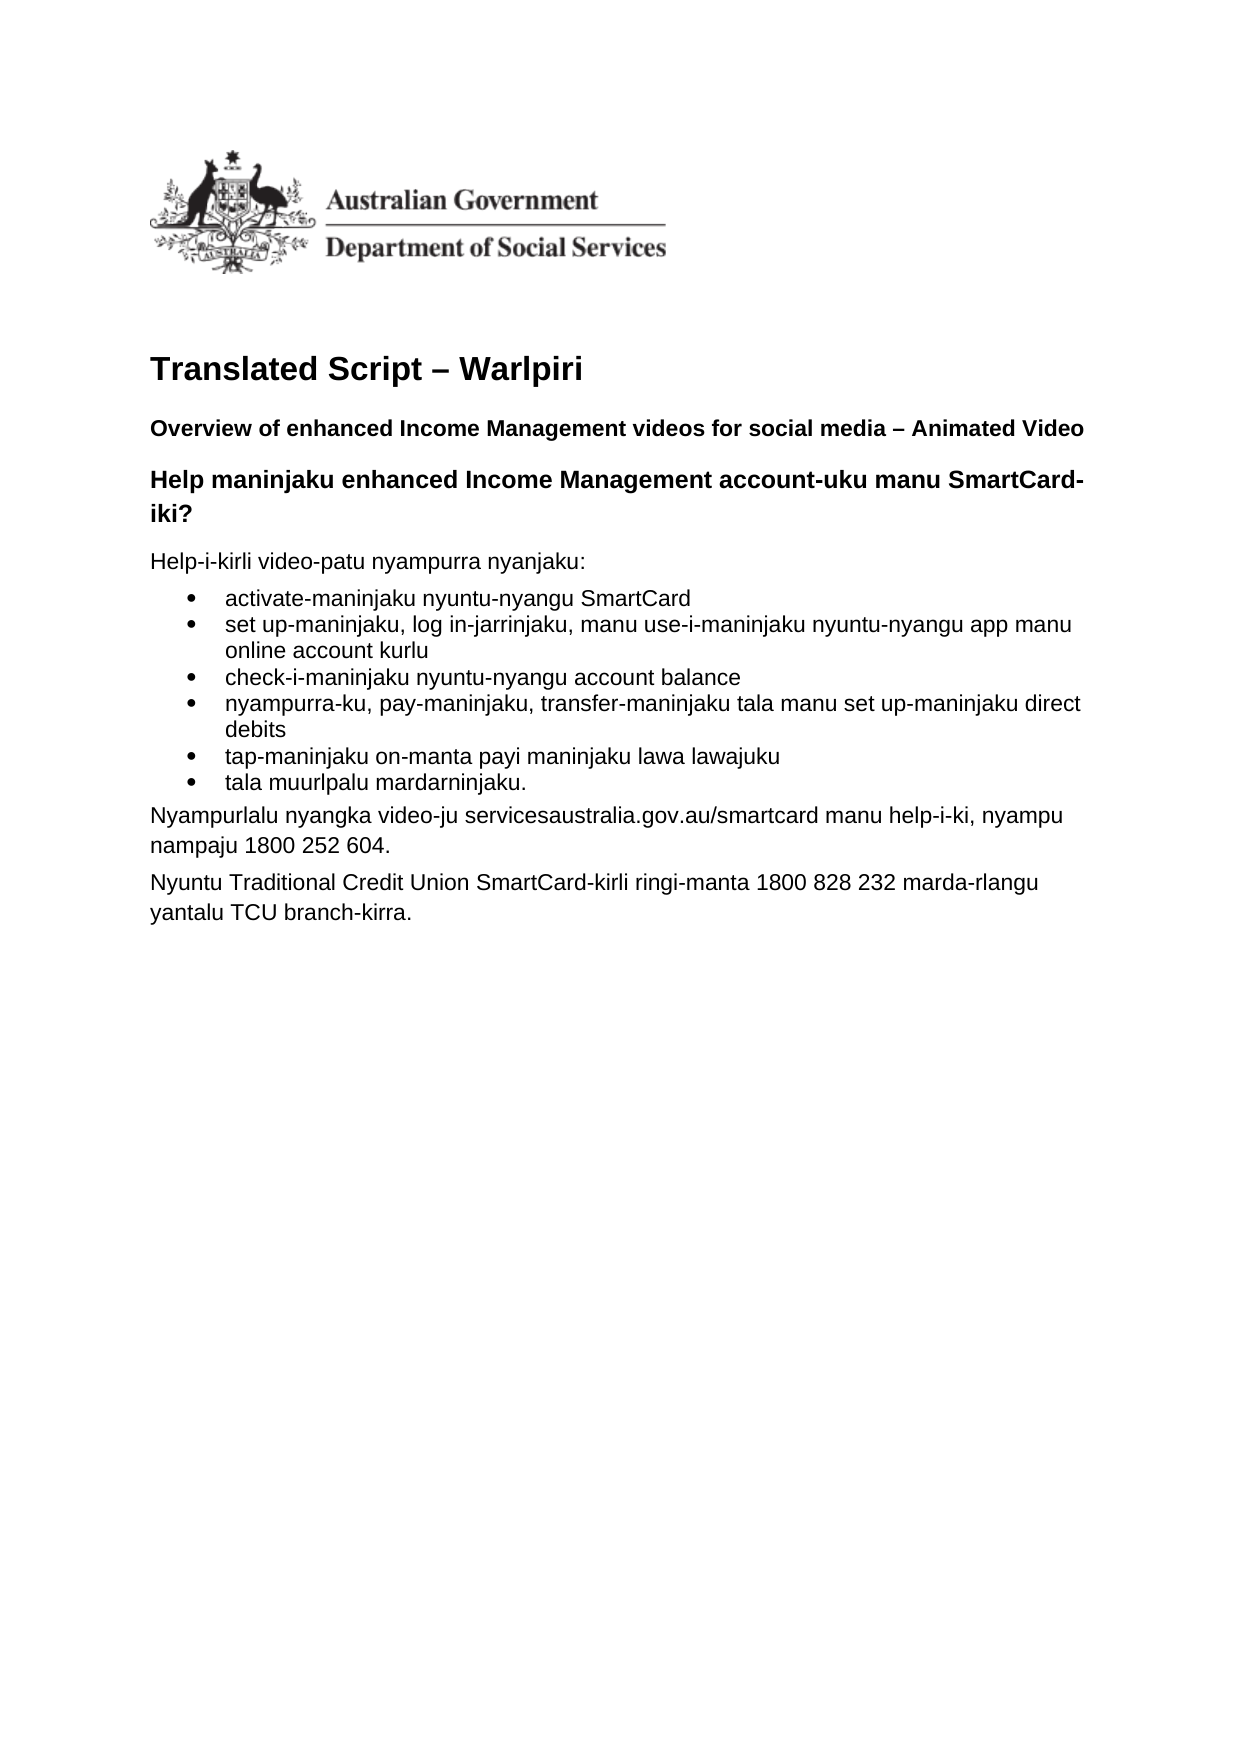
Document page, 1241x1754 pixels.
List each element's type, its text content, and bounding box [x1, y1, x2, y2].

text Nyuntu Traditional Credit Union SmartCard-kirli ringi-manta 1800 828 232 marda-rlangu yantalu TCU branch-kirra. [150, 868, 1090, 925]
list activate-maninjaku nyuntu-nyangu SmartCard [187, 585, 1090, 611]
text Overview of enhanced Income Management videos for social media – Animated Video [150, 414, 1090, 441]
list nyampurra-ku, pay-maninjaku, transfer-maninjaku tala manu set up-maninjaku direct debits [187, 690, 1090, 743]
text Help maninjaku enhanced Income Management account-uku manu SmartCard-iki? [150, 466, 1090, 527]
picture [150, 150, 666, 274]
text Translated Script – Warlpiri [150, 349, 1090, 388]
list tap-maninjaku on-manta payi maninjaku lawa lawajuku [187, 743, 1090, 769]
list set up-maninjaku, log in-jarrinjaku, manu use-i-maninjaku nyuntu-nyangu app manu online account kurlu [187, 611, 1090, 664]
text Nyampurlalu nyangka video-ju servicesaustralia.gov.au/smartcard manu help-i-ki, nyampu nampaju 1800 252 604. [150, 802, 1090, 858]
list check-i-maninjaku nyuntu-nyangu account balance [187, 664, 1090, 690]
text Help-i-kirli video-patu nyampurra nyanjaku: [150, 548, 1090, 574]
list tala muurlpalu mardarninjaku. [187, 769, 1090, 796]
